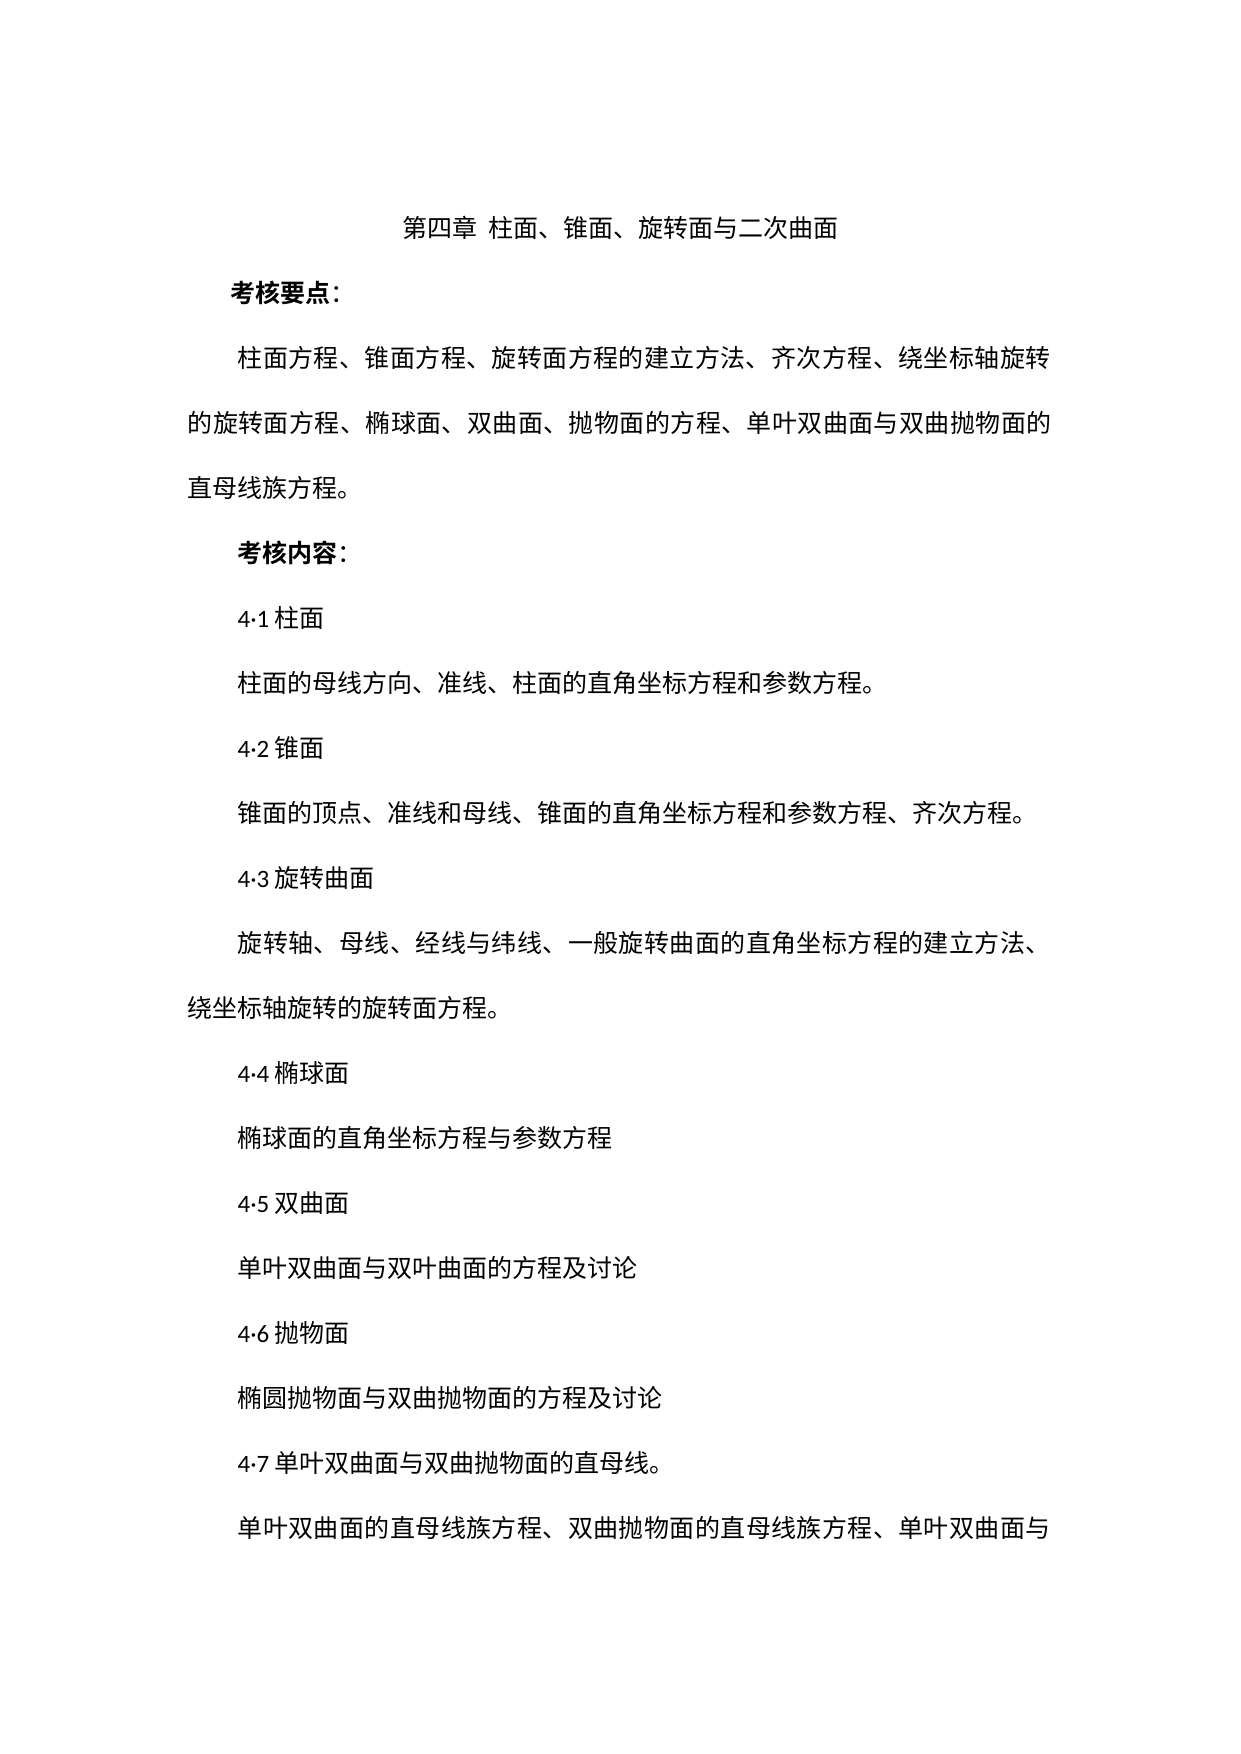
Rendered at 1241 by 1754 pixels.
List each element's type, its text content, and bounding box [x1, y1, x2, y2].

text 旋转轴、母线、经线与纬线、一般旋转曲面的直角坐标方程的建立方法、绕坐标轴旋转的旋转面方程。 [187, 909, 1053, 1039]
text 4·4椭球面 [187, 1039, 1053, 1104]
text 4·5双曲面 [187, 1169, 1053, 1234]
text 4·7单叶双曲面与双曲抛物面的直母线。 [187, 1429, 1053, 1494]
text 单叶双曲面与双叶曲面的方程及讨论 [187, 1234, 1053, 1299]
text 考核要点： [187, 259, 1053, 324]
text 柱面方程、锥面方程、旋转面方程的建立方法、齐次方程、绕坐标轴旋转的旋转面方程、椭球面、双曲面、抛物面的方程、单叶双曲面与双曲抛物面的直母线族方程。 [187, 324, 1053, 519]
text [187, 1494, 1053, 1559]
text 考核内容： [187, 519, 1053, 584]
text 4·1柱面 [187, 584, 1053, 649]
text 4·3旋转曲面 [187, 844, 1053, 909]
text 4·6抛物面 [187, 1299, 1053, 1364]
text 锥面的顶点、准线和母线、锥面的直角坐标方程和参数方程、齐次方程。 [187, 779, 1053, 844]
text 柱面的母线方向、准线、柱面的直角坐标方程和参数方程。 [187, 649, 1053, 714]
text 椭圆抛物面与双曲抛物面的方程及讨论 [187, 1364, 1053, 1429]
text 4·2锥面 [187, 714, 1053, 779]
text 椭球面的直角坐标方程与参数方程 [187, 1104, 1053, 1169]
text 第四章 柱面、锥面、旋转面与二次曲面 [187, 194, 1053, 259]
